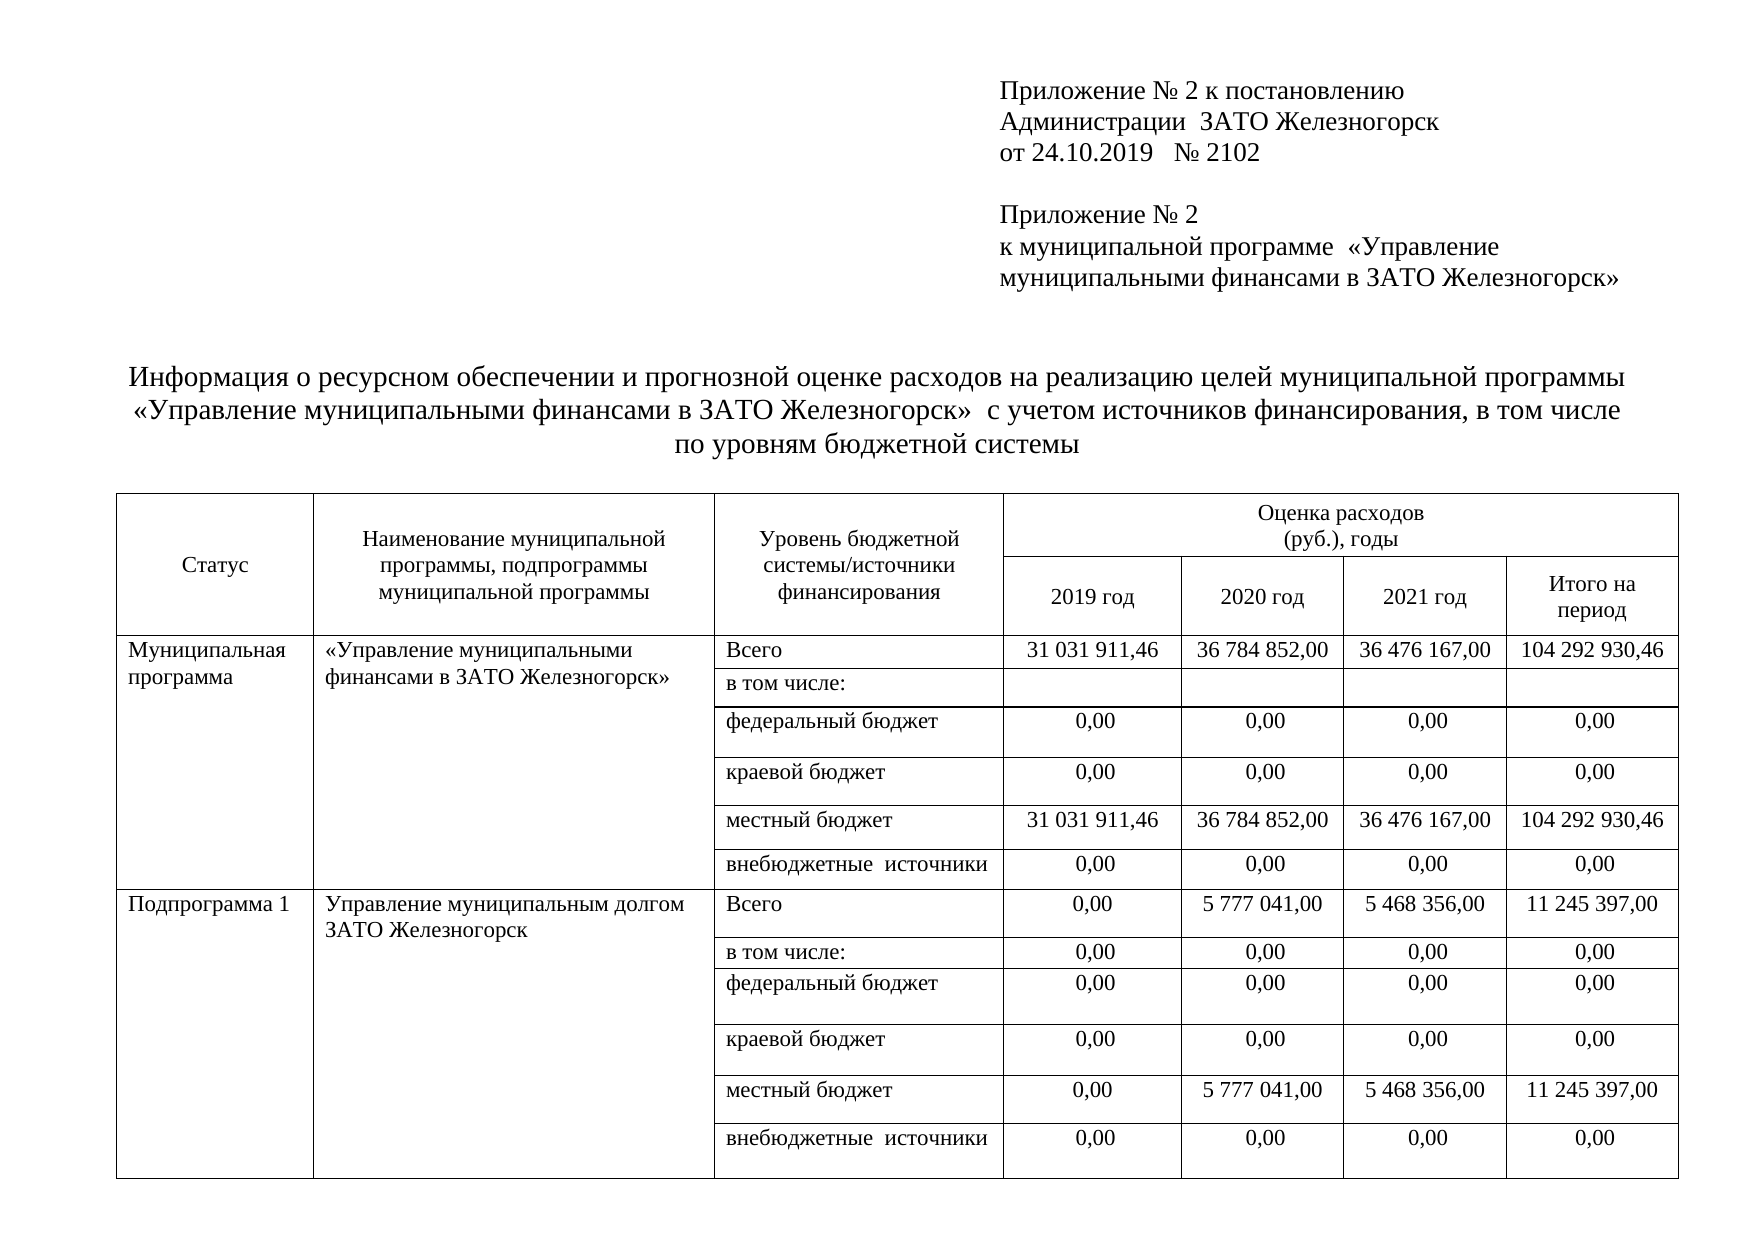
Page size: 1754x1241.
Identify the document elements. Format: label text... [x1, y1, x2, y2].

table_cell 0,00 [1182, 850, 1343, 889]
table_header Наименование муниципальной программы, подпрограммы муниципальной программы [314, 494, 714, 635]
table_cell в том числе: [715, 938, 1003, 968]
table_cell 36 784 852,00 [1182, 636, 1343, 668]
table_cell 36 476 167,00 [1344, 806, 1506, 849]
table_cell 0,00 [1344, 1124, 1506, 1178]
table_cell 0,00 [1344, 969, 1506, 1024]
table_cell 0,00 [1507, 1124, 1678, 1178]
table_cell [1344, 669, 1506, 706]
table_cell внебюджетные источники [715, 1124, 1003, 1178]
table_header Оценка расходов (руб.), годы [1004, 494, 1678, 556]
table_cell 2019 год [1004, 557, 1181, 635]
table_cell в том числе: [715, 669, 1003, 706]
table_cell 5 468 356,00 [1344, 890, 1506, 937]
table_cell 0,00 [1004, 969, 1181, 1024]
table_cell 0,00 [1344, 758, 1506, 805]
text от 24.10.2019 № 2102 [999, 136, 1636, 167]
text Приложение № 2 к постановлению [999, 74, 1636, 105]
table_cell 104 292 930,46 [1507, 806, 1678, 849]
table_cell 0,00 [1004, 1025, 1181, 1075]
table_cell 11 245 397,00 [1507, 890, 1678, 937]
table_cell федеральный бюджет [715, 708, 1003, 757]
table_cell 0,00 [1507, 938, 1678, 968]
table_cell 0,00 [1507, 969, 1678, 1024]
table_cell 0,00 [1182, 938, 1343, 968]
table_cell 0,00 [1182, 708, 1343, 757]
table_cell 0,00 [1507, 850, 1678, 889]
text Информация о ресурсном обеспечении и прогнозной оценке расходов на реализацию целей муниципальной программы «Управление муниципальными финансами в ЗАТО Железногорск» с учетом источников финансирования, в том числе по уровням бюджетной системы [118, 359, 1636, 459]
table_cell внебюджетные источники [715, 850, 1003, 889]
table_cell 0,00 [1182, 1124, 1343, 1178]
table_cell 5 777 041,00 [1182, 890, 1343, 937]
table_cell 5 777 041,00 [1182, 1076, 1343, 1123]
table_cell краевой бюджет [715, 1025, 1003, 1075]
table_cell 36 476 167,00 [1344, 636, 1506, 668]
table_cell [1182, 669, 1343, 706]
table_cell [1004, 669, 1181, 706]
table_cell 0,00 [1004, 850, 1181, 889]
table_cell 2020 год [1182, 557, 1343, 635]
table_cell Муниципальная программа [117, 636, 313, 889]
table_cell 0,00 [1004, 758, 1181, 805]
text Администрации ЗАТО Железногорск [999, 105, 1636, 136]
text Приложение № 2 [999, 198, 1636, 229]
table_cell 0,00 [1344, 1025, 1506, 1075]
table_cell 0,00 [1182, 758, 1343, 805]
table_cell 0,00 [1344, 708, 1506, 757]
table_cell 104 292 930,46 [1507, 636, 1678, 668]
table_cell [1507, 669, 1678, 706]
table_cell федеральный бюджет [715, 969, 1003, 1024]
table_cell 0,00 [1344, 850, 1506, 889]
table_cell 0,00 [1004, 890, 1181, 937]
table_cell 0,00 [1182, 1025, 1343, 1075]
table_cell 0,00 [1004, 708, 1181, 757]
table_cell 0,00 [1507, 1025, 1678, 1075]
table_cell 0,00 [1004, 1124, 1181, 1178]
table_cell Подпрограмма 1 [117, 890, 313, 1178]
table_cell 0,00 [1182, 969, 1343, 1024]
table_cell местный бюджет [715, 1076, 1003, 1123]
table_cell 5 468 356,00 [1344, 1076, 1506, 1123]
table_cell 0,00 [1004, 1076, 1181, 1123]
table_cell 31 031 911,46 [1004, 806, 1181, 849]
table_cell Итого на период [1507, 557, 1678, 635]
text муниципальными финансами в ЗАТО Железногорск» [999, 261, 1636, 292]
table_cell 0,00 [1507, 758, 1678, 805]
table_cell «Управление муниципальными финансами в ЗАТО Железногорск» [314, 636, 714, 889]
table_cell 11 245 397,00 [1507, 1076, 1678, 1123]
table_cell 2021 год [1344, 557, 1506, 635]
table_cell краевой бюджет [715, 758, 1003, 805]
table_cell Всего [715, 890, 1003, 937]
table_cell 0,00 [1004, 938, 1181, 968]
table_header Статус [117, 494, 313, 635]
table_cell местный бюджет [715, 806, 1003, 849]
table_cell Всего [715, 636, 1003, 668]
table_cell 0,00 [1344, 938, 1506, 968]
table_cell 36 784 852,00 [1182, 806, 1343, 849]
table_header Уровень бюджетной системы/источники финансирования [715, 494, 1003, 635]
table_cell 31 031 911,46 [1004, 636, 1181, 668]
table_cell Управление муниципальным долгом ЗАТО Железногорск [314, 890, 714, 1178]
text к муниципальной программе «Управление [999, 229, 1636, 261]
table_cell 0,00 [1507, 708, 1678, 757]
